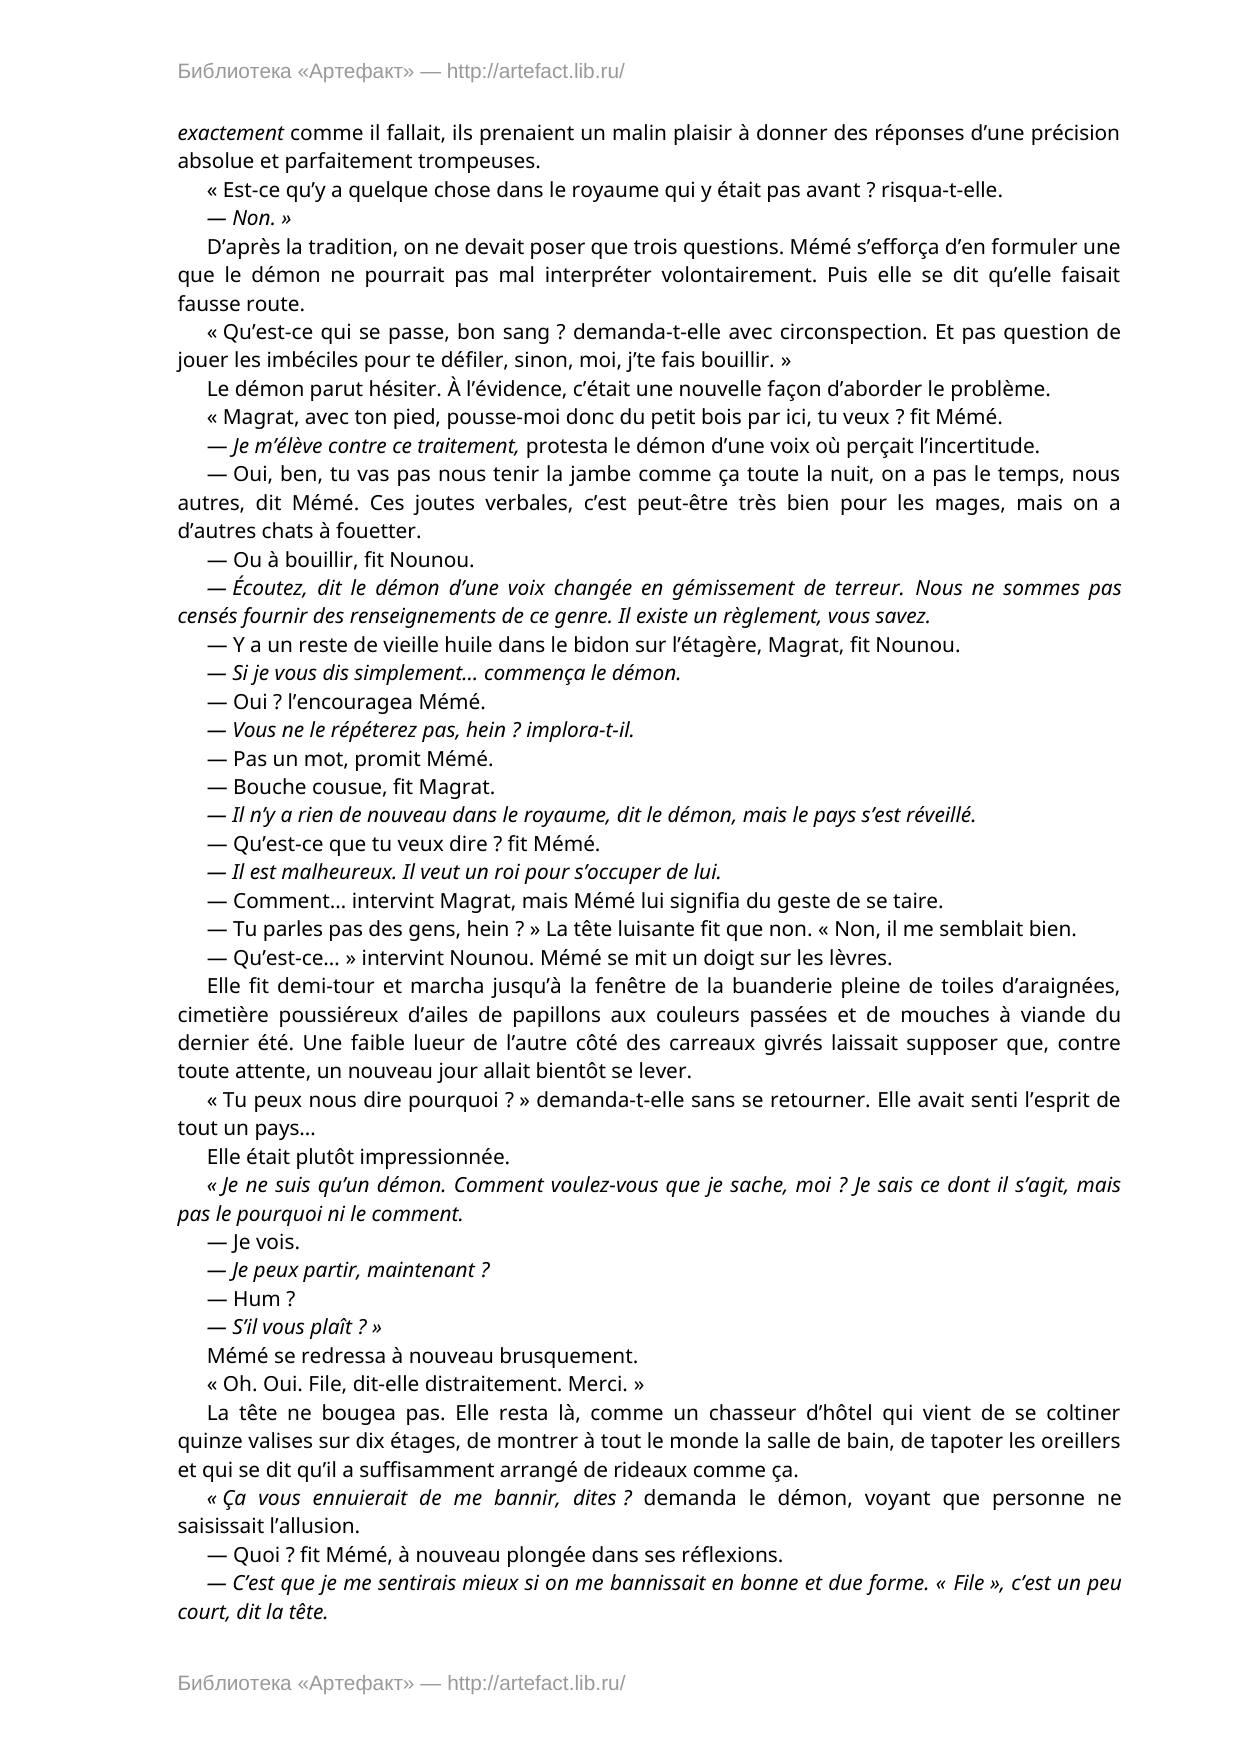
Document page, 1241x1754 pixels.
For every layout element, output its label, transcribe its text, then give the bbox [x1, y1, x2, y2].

text — Y a un reste de vieille huile dans le bidon sur l’étagère, Magrat, fit Nounou. [177, 630, 1122, 658]
text — Oui, ben, tu vas pas nous tenir la jambe comme ça toute la nuit, on a pas le temps, nous autres, dit Mémé. Ces joutes verbales, c’est peut-être très bien pour les mages, mais on a d’autres chats à fouetter. [177, 459, 1122, 545]
text — Si je vous dis simplement… commença le démon. [177, 658, 1122, 687]
text « Tu peux nous dire pourquoi ? » demanda-t-elle sans se retourner. Elle avait senti l’esprit de tout un pays… [177, 1085, 1122, 1142]
text — Vous ne le répéterez pas, hein ? implora-t-il. [177, 715, 1122, 744]
text — Il est malheureux. Il veut un roi pour s’occuper de lui. [177, 857, 1122, 886]
text D’après la tradition, on ne devait poser que trois questions. Mémé s’efforça d’en formuler une que le démon ne pourrait pas mal interpréter volontairement. Puis elle se dit qu’elle faisait fausse route. [177, 232, 1122, 317]
text « Est-ce qu’y a quelque chose dans le royaume qui y était pas avant ? risqua-t-elle. [177, 175, 1122, 203]
text — Je vois. [177, 1227, 1122, 1256]
text — Hum ? [177, 1284, 1122, 1312]
text Mémé se redressa à nouveau brusquement. [177, 1341, 1122, 1369]
text « Qu’est-ce qui se passe, bon sang ? demanda-t-elle avec circonspection. Et pas question de jouer les imbéciles pour te défiler, sinon, moi, j’te fais bouillir. » [177, 317, 1122, 374]
text — Oui ? l’encouragea Mémé. [177, 687, 1122, 715]
text — S’il vous plaît ? » [177, 1312, 1122, 1341]
text — Je m’élève contre ce traitement, protesta le démon d’une voix où perçait l’incertitude. [177, 431, 1122, 459]
text — Non. » [177, 203, 1122, 232]
text — Tu parles pas des gens, hein ? » La tête luisante fit que non. « Non, il me semblait bien. [177, 914, 1122, 943]
text « Oh. Oui. File, dit-elle distraitement. Merci. » [177, 1369, 1122, 1398]
text — Bouche cousue, fit Magrat. [177, 772, 1122, 801]
text — Ou à bouillir, fit Nounou. [177, 545, 1122, 573]
text — C’est que je me sentirais mieux si on me bannissait en bonne et due forme. « File », c’est un peu court, dit la tête. [177, 1568, 1122, 1625]
text Le démon parut hésiter. À l’évidence, c’était une nouvelle façon d’aborder le problème. [177, 374, 1122, 402]
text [177, 118, 1122, 175]
text — Écoutez, dit le démon d’une voix changée en gémissement de terreur. Nous ne sommes pas censés fournir des renseignements de ce genre. Il existe un règlement, vous savez. [177, 573, 1122, 630]
text — Il n’y a rien de nouveau dans le royaume, dit le démon, mais le pays s’est réveillé. [177, 801, 1122, 829]
text — Je peux partir, maintenant ? [177, 1256, 1122, 1284]
text « Ça vous ennuierait de me bannir, dites ? demanda le démon, voyant que personne ne saisissait l’allusion. [177, 1483, 1122, 1540]
text — Qu’est-ce… » intervint Nounou. Mémé se mit un doigt sur les lèvres. [177, 943, 1122, 971]
text — Qu’est-ce que tu veux dire ? fit Mémé. [177, 829, 1122, 857]
text Elle fit demi-tour et marcha jusqu’à la fenêtre de la buanderie pleine de toiles d’araignées, cimetière poussiéreux d’ailes de papillons aux couleurs passées et de mouches à viande du dernier été. Une faible lueur de l’autre côté des carreaux givrés laissait supposer que, contre toute attente, un nouveau jour allait bientôt se lever. [177, 971, 1122, 1085]
text La tête ne bougea pas. Elle resta là, comme un chasseur d’hôtel qui vient de se coltiner quinze valises sur dix étages, de montrer à tout le monde la salle de bain, de tapoter les oreillers et qui se dit qu’il a suffisamment arrangé de rideaux comme ça. [177, 1398, 1122, 1483]
text Elle était plutôt impressionnée. [177, 1142, 1122, 1170]
text — Pas un mot, promit Mémé. [177, 744, 1122, 772]
text « Magrat, avec ton pied, pousse-moi donc du petit bois par ici, tu veux ? fit Mémé. [177, 402, 1122, 431]
text — Quoi ? fit Mémé, à nouveau plongée dans ses réflexions. [177, 1540, 1122, 1568]
text « Je ne suis qu’un démon. Comment voulez-vous que je sache, moi ? Je sais ce dont il s’agit, mais pas le pourquoi ni le comment. [177, 1170, 1122, 1227]
text — Comment… intervint Magrat, mais Mémé lui signifia du geste de se taire. [177, 886, 1122, 914]
